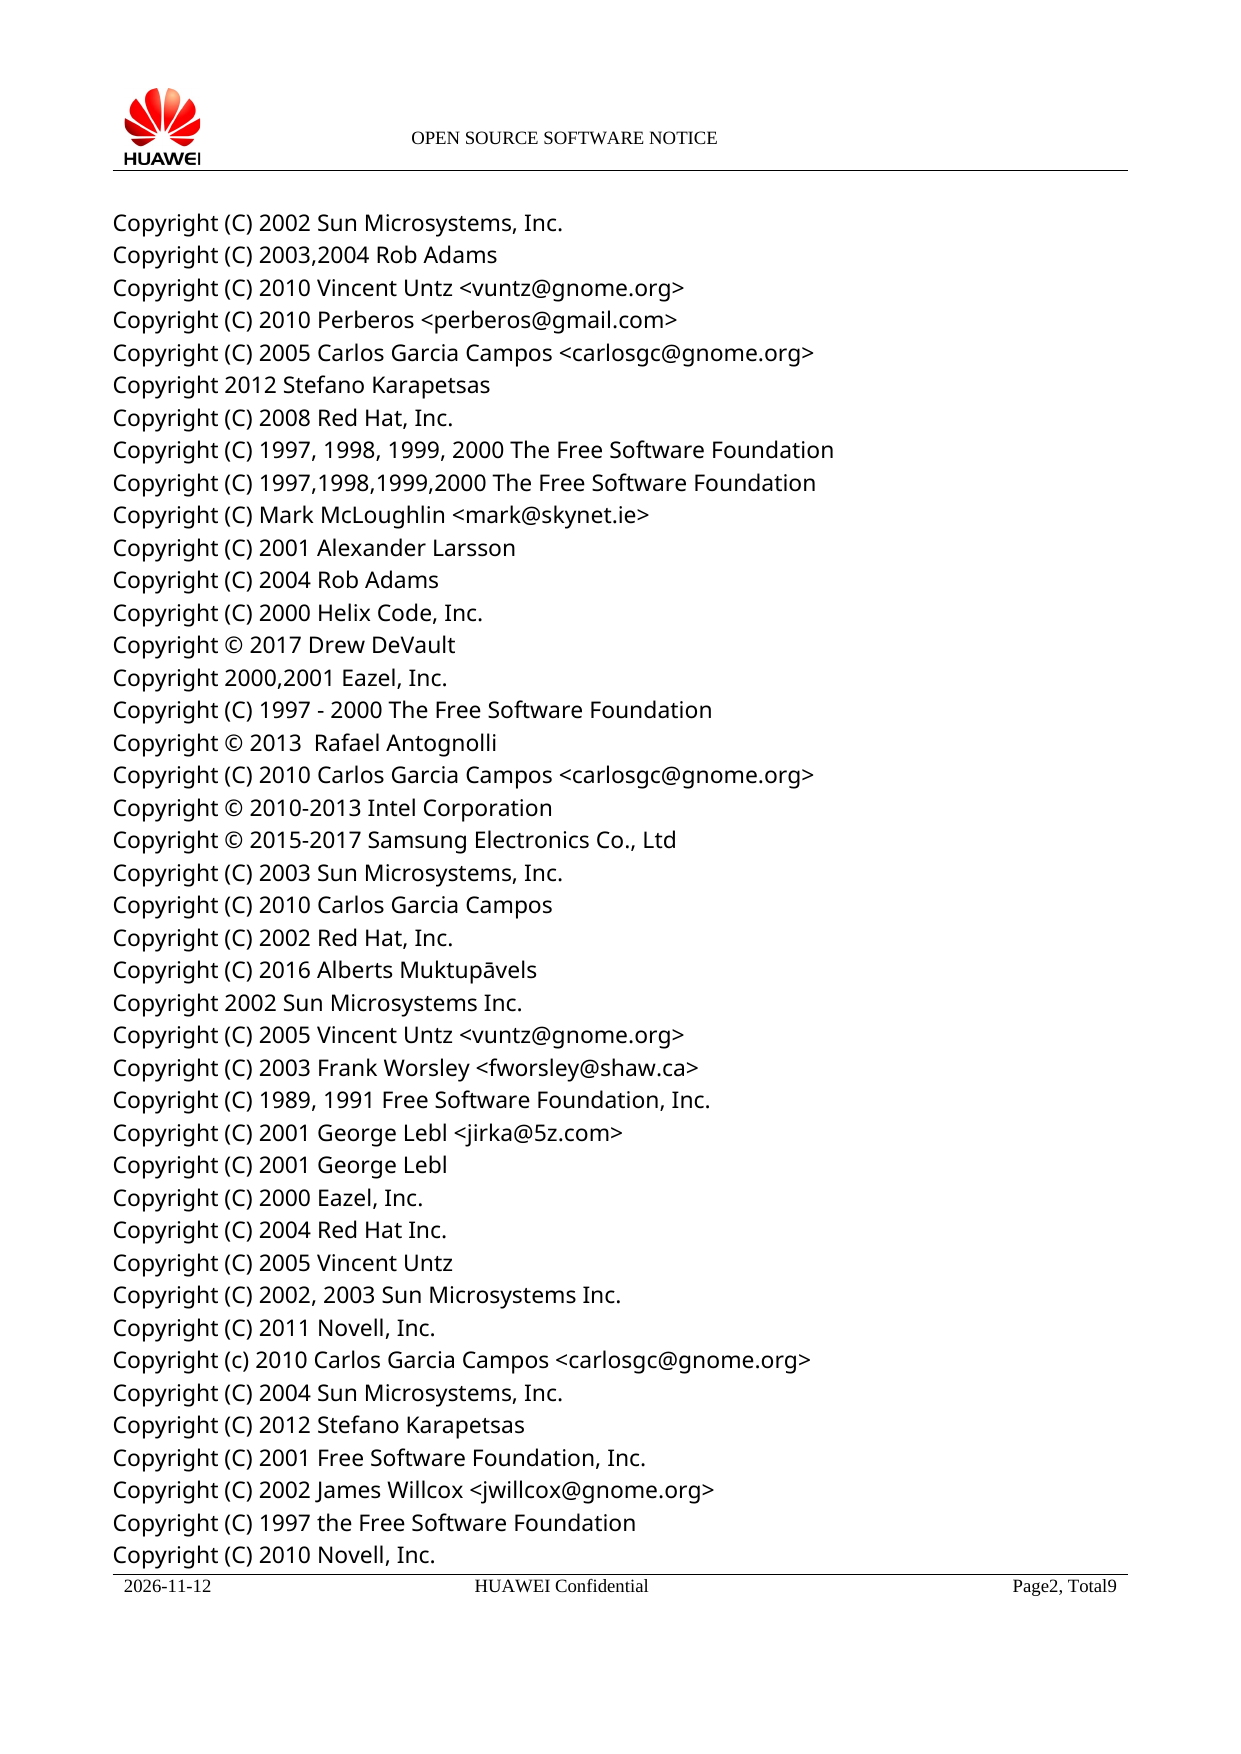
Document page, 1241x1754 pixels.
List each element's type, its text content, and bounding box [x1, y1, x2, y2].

picture [124, 88, 201, 165]
